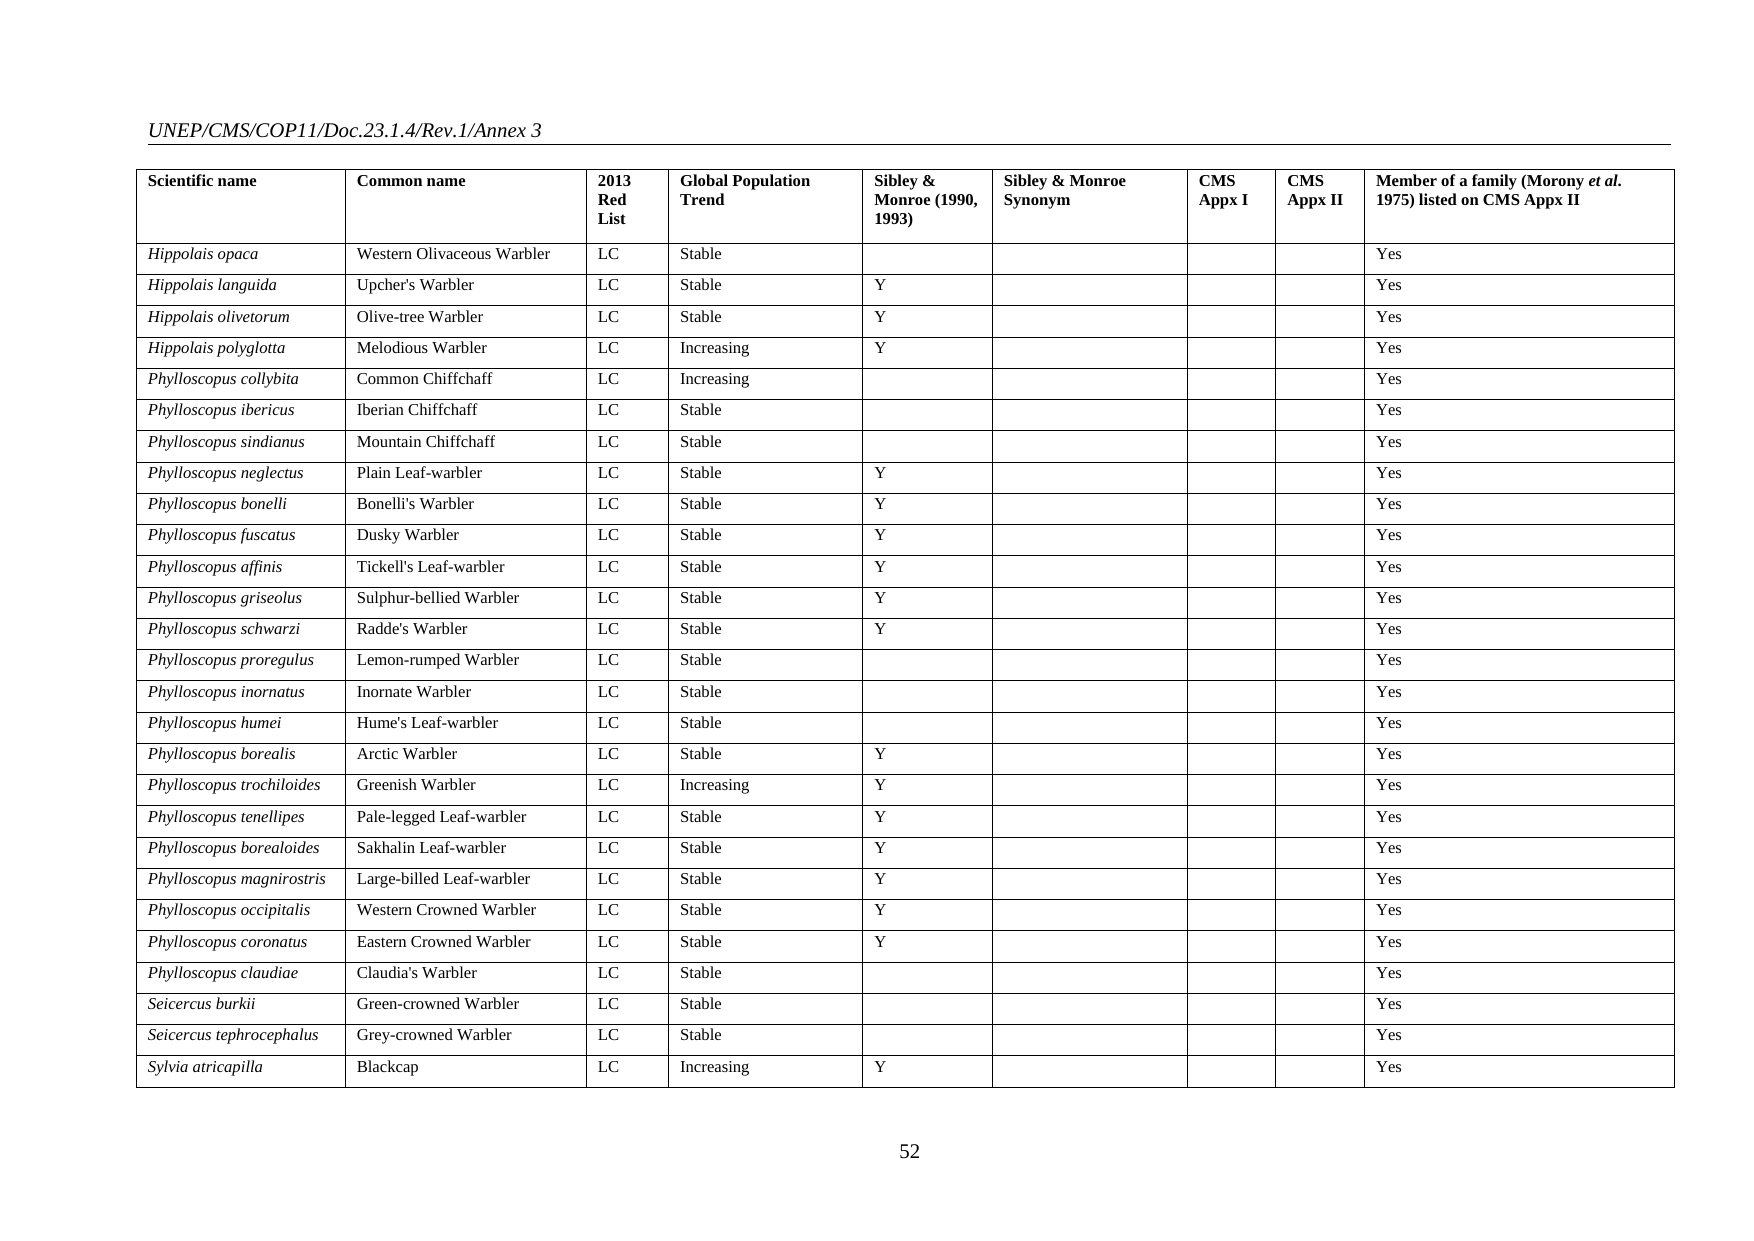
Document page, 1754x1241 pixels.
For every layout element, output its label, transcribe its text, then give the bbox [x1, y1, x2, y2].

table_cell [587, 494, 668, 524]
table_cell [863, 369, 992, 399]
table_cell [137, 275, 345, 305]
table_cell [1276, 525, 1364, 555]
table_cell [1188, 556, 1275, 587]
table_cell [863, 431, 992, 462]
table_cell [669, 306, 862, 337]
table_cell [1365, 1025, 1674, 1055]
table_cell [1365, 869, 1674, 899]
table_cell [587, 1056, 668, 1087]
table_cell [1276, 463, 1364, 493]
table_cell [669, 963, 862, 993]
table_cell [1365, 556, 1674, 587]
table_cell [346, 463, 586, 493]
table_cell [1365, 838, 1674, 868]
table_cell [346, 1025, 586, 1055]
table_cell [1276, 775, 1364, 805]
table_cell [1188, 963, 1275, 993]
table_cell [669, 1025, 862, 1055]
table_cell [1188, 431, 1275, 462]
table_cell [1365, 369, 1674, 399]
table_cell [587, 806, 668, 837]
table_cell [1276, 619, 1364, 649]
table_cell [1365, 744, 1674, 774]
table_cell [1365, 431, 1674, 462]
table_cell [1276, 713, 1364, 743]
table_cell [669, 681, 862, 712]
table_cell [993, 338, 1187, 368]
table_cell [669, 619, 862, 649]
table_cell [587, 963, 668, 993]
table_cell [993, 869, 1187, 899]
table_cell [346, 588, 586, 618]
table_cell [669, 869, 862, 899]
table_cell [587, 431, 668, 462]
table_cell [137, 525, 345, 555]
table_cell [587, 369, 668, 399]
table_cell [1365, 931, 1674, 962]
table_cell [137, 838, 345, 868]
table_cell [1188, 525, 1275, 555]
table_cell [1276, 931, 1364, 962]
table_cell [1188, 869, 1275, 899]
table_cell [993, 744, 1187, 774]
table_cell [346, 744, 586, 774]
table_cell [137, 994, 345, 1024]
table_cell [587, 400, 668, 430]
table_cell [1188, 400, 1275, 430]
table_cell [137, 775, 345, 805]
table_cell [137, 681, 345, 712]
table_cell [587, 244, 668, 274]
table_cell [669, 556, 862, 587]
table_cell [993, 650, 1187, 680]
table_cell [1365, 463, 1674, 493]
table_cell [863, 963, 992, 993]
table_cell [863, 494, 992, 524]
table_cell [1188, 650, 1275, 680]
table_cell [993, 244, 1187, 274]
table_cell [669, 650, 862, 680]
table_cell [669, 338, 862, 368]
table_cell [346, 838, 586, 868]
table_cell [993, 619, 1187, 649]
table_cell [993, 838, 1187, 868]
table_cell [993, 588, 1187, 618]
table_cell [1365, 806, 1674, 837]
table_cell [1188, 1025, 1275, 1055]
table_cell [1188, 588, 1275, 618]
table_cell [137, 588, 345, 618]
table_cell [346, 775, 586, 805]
table_header Sibley & Monroe (1990, 1993) [863, 170, 992, 243]
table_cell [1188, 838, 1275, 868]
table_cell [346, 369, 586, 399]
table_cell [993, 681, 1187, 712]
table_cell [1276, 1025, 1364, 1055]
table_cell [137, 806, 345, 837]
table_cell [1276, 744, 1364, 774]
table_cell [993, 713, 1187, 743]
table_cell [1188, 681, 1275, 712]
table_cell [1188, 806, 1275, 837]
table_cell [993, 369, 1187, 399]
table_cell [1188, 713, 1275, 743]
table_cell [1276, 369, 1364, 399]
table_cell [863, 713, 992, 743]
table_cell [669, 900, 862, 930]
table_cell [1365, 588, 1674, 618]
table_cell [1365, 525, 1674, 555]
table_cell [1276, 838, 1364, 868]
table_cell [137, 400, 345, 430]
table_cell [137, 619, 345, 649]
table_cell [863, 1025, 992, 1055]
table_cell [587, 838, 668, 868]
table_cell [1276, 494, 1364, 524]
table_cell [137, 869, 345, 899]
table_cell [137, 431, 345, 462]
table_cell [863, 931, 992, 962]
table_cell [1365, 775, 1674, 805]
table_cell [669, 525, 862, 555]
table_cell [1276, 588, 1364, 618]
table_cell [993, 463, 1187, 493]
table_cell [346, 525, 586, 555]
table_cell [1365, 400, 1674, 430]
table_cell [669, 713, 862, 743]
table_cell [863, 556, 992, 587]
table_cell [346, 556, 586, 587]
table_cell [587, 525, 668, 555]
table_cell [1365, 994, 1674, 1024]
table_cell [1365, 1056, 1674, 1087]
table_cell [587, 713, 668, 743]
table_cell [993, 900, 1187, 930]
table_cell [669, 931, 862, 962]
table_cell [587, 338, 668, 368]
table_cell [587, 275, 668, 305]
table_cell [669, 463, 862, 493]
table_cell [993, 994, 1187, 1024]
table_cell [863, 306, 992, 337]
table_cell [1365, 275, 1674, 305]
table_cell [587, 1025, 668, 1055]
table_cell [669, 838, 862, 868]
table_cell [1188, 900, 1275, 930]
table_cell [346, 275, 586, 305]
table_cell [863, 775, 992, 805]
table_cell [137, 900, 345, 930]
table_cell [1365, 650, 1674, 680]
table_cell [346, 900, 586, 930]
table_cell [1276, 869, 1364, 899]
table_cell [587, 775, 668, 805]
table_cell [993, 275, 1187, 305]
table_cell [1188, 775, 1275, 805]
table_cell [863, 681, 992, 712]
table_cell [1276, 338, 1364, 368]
table_header Sibley & Monroe Synonym [993, 170, 1187, 243]
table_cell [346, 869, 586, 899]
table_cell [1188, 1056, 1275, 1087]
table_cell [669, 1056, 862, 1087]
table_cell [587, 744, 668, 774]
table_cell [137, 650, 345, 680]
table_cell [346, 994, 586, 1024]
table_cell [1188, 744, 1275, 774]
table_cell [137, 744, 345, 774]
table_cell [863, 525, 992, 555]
table_header 2013 Red List [587, 170, 668, 243]
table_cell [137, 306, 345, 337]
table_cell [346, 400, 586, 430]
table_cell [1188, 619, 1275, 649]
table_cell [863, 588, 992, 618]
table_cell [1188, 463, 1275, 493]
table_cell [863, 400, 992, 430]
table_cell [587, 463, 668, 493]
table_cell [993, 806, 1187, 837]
table_header Member of a family (Morony et al. 1975) listed on CMS Appx II [1365, 170, 1674, 243]
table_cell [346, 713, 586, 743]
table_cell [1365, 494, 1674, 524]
table_header CMS Appx I [1188, 170, 1275, 243]
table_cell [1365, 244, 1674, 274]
table_header Global Population Trend [669, 170, 862, 243]
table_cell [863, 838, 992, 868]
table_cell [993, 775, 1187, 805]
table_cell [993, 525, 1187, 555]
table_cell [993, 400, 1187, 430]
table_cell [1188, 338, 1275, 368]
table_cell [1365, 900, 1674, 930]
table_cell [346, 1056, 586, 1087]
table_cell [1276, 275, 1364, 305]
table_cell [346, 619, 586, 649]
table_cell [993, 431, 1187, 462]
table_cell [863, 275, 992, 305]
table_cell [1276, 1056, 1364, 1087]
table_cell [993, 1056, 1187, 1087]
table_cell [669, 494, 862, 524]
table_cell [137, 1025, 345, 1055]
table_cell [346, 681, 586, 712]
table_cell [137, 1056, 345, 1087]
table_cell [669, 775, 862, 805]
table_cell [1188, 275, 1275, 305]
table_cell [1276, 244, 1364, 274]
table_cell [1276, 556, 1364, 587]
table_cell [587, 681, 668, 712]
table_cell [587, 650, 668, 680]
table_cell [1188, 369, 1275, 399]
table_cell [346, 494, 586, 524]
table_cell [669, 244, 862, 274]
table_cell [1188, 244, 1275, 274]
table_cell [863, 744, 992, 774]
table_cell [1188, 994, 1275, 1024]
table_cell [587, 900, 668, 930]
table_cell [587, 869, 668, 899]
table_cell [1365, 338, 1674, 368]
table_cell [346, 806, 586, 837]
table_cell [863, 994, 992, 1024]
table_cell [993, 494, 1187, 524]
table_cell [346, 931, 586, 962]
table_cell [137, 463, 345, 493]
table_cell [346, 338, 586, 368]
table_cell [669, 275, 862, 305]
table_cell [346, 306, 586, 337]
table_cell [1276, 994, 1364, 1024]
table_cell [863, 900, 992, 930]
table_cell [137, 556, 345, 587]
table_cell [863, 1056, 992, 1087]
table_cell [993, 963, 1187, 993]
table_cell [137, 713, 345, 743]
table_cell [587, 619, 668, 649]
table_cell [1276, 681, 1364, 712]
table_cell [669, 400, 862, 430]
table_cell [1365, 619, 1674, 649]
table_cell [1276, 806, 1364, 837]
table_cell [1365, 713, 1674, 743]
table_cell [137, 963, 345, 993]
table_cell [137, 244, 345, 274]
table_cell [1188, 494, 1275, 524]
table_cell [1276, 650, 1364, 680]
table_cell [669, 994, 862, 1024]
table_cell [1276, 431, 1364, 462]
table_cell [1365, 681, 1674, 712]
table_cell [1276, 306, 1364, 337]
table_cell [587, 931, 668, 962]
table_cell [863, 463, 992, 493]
table_header Common name [346, 170, 586, 243]
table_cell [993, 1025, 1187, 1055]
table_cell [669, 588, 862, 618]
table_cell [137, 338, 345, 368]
table_header Scientific name [137, 170, 345, 243]
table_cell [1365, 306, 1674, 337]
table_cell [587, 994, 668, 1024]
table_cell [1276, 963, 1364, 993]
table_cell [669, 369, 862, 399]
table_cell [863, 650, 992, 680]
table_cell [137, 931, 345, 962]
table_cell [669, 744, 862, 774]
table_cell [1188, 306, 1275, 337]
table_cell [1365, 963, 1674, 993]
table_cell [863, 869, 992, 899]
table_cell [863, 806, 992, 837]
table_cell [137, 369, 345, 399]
table_header CMS Appx II [1276, 170, 1364, 243]
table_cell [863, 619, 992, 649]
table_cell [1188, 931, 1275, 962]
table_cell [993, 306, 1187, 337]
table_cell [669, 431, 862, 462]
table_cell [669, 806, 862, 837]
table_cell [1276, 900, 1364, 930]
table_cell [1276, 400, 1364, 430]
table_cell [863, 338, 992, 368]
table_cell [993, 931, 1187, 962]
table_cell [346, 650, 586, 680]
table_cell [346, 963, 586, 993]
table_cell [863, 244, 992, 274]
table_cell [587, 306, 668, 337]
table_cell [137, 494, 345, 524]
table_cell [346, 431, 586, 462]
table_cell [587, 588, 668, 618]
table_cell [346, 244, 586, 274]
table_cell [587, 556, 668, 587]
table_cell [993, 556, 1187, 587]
